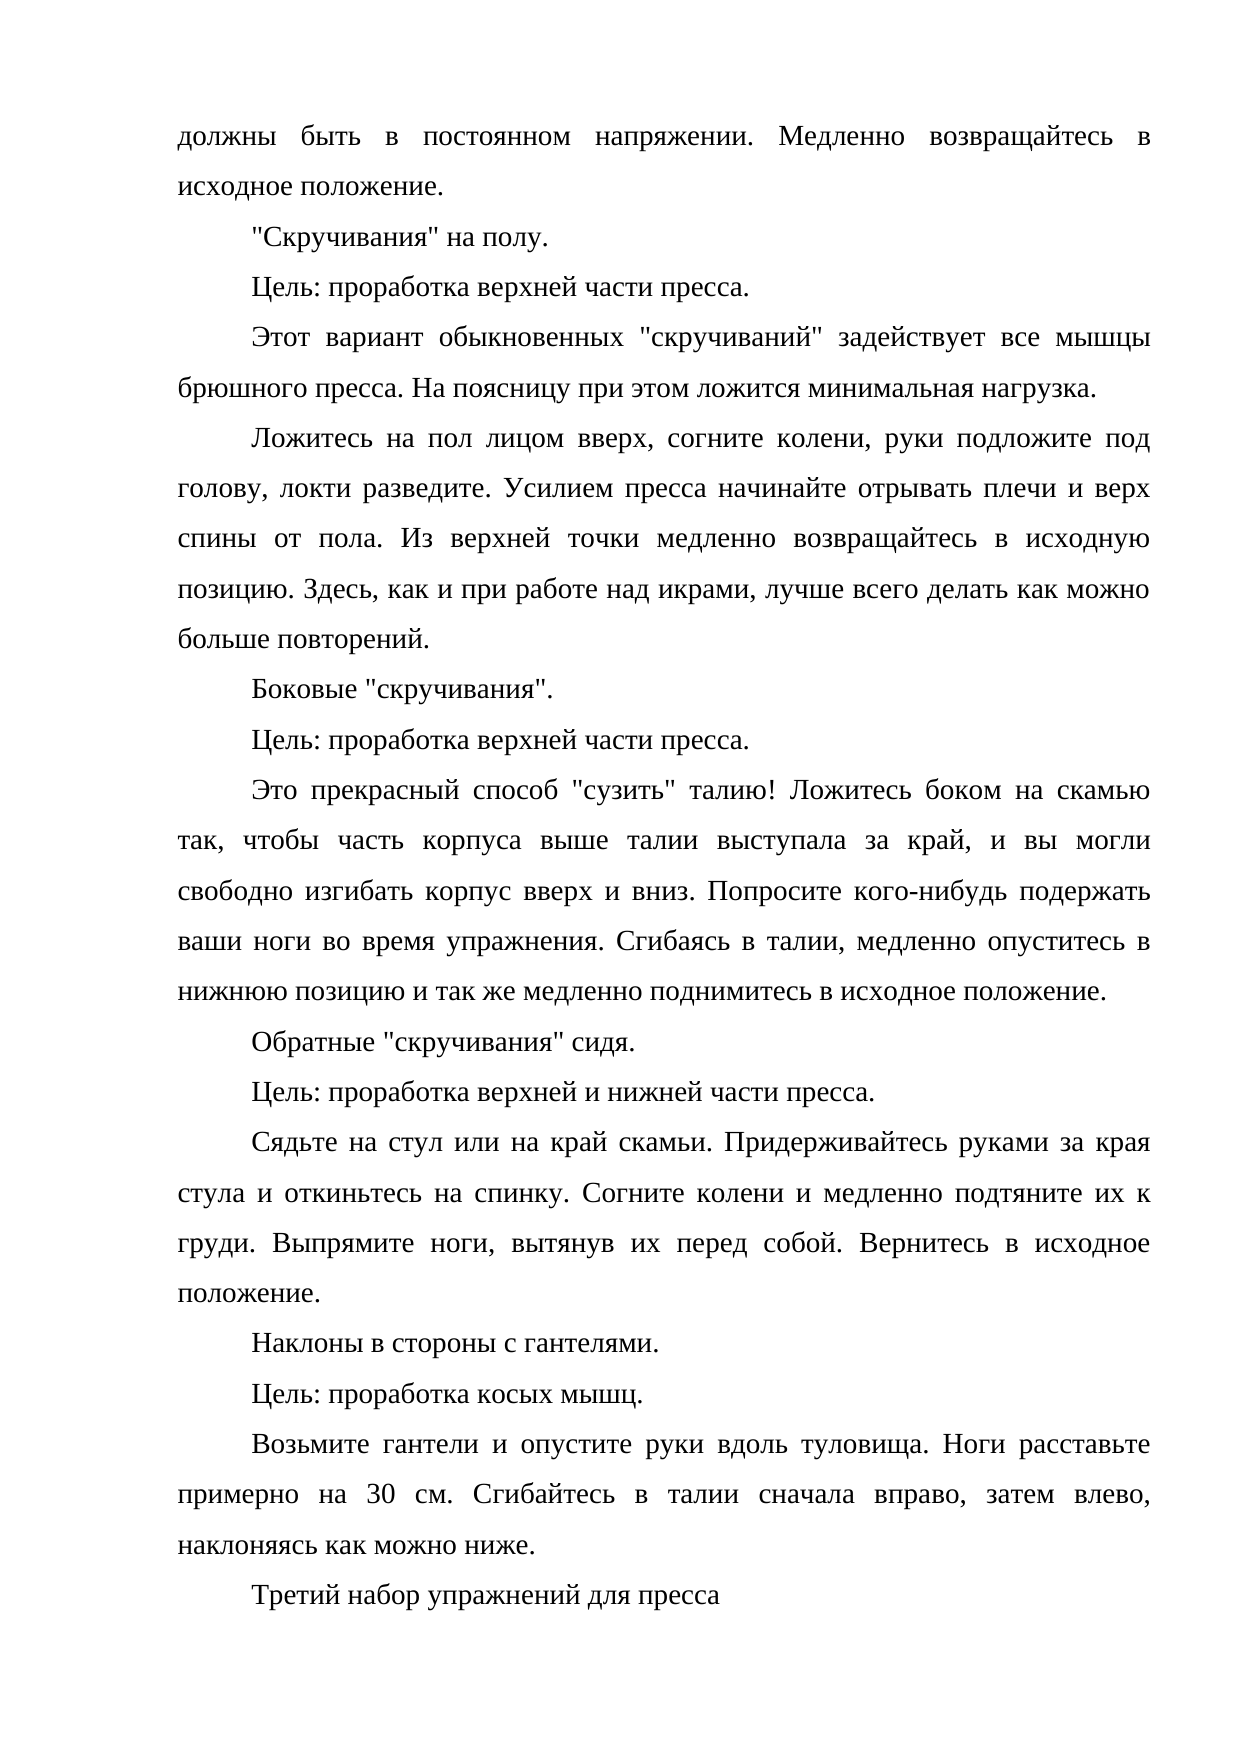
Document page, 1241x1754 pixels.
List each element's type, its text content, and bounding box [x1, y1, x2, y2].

text Цель: проработка верхней и нижней части пресса. [177, 1074, 1152, 1108]
text Обратные "скручивания" сидя. [177, 1024, 1152, 1057]
text Возьмите гантели и опустите руки вдоль туловища. Ноги расставьте примерно на 30 см. Сгибайтесь в талии сначала вправо, затем влево, наклоняясь как можно ниже. [177, 1426, 1152, 1560]
text Третий набор упражнений для пресса [177, 1577, 1152, 1611]
text Боковые "скручивания". [177, 672, 1152, 705]
text "Скручивания" на полу. [177, 219, 1152, 252]
text Цель: проработка косых мышц. [177, 1376, 1152, 1409]
text Ложитесь на пол лицом вверх, согните колени, руки подложите под голову, локти разведите. Усилием пресса начинайте отрывать плечи и верх спины от пола. Из верхней точки медленно возвращайтесь в исходную позицию. Здесь, как и при работе над икрами, лучше всего делать как можно больше повторений. [177, 420, 1152, 655]
text Этот вариант обыкновенных "скручиваний" задействует все мышцы брюшного пресса. На поясницу при этом ложится минимальная нагрузка. [177, 319, 1152, 403]
text Наклоны в стороны с гантелями. [177, 1326, 1152, 1359]
text Сядьте на стул или на край скамьи. Придерживайтесь руками за края стула и откиньтесь на спинку. Согните колени и медленно подтяните их к груди. Выпрямите ноги, вытянув их перед собой. Вернитесь в исходное положение. [177, 1124, 1152, 1309]
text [177, 118, 1152, 202]
text Цель: проработка верхней части пресса. [177, 722, 1152, 755]
text Это прекрасный способ "сузить" талию! Ложитесь боком на скамью так, чтобы часть корпуса выше талии выступала за край, и вы могли свободно изгибать корпус вверх и вниз. Попросите кого-нибудь подержать ваши ноги во время упражнения. Сгибаясь в талии, медленно опуститесь в нижнюю позицию и так же медленно поднимитесь в исходное положение. [177, 772, 1152, 1007]
text Цель: проработка верхней части пресса. [177, 269, 1152, 303]
